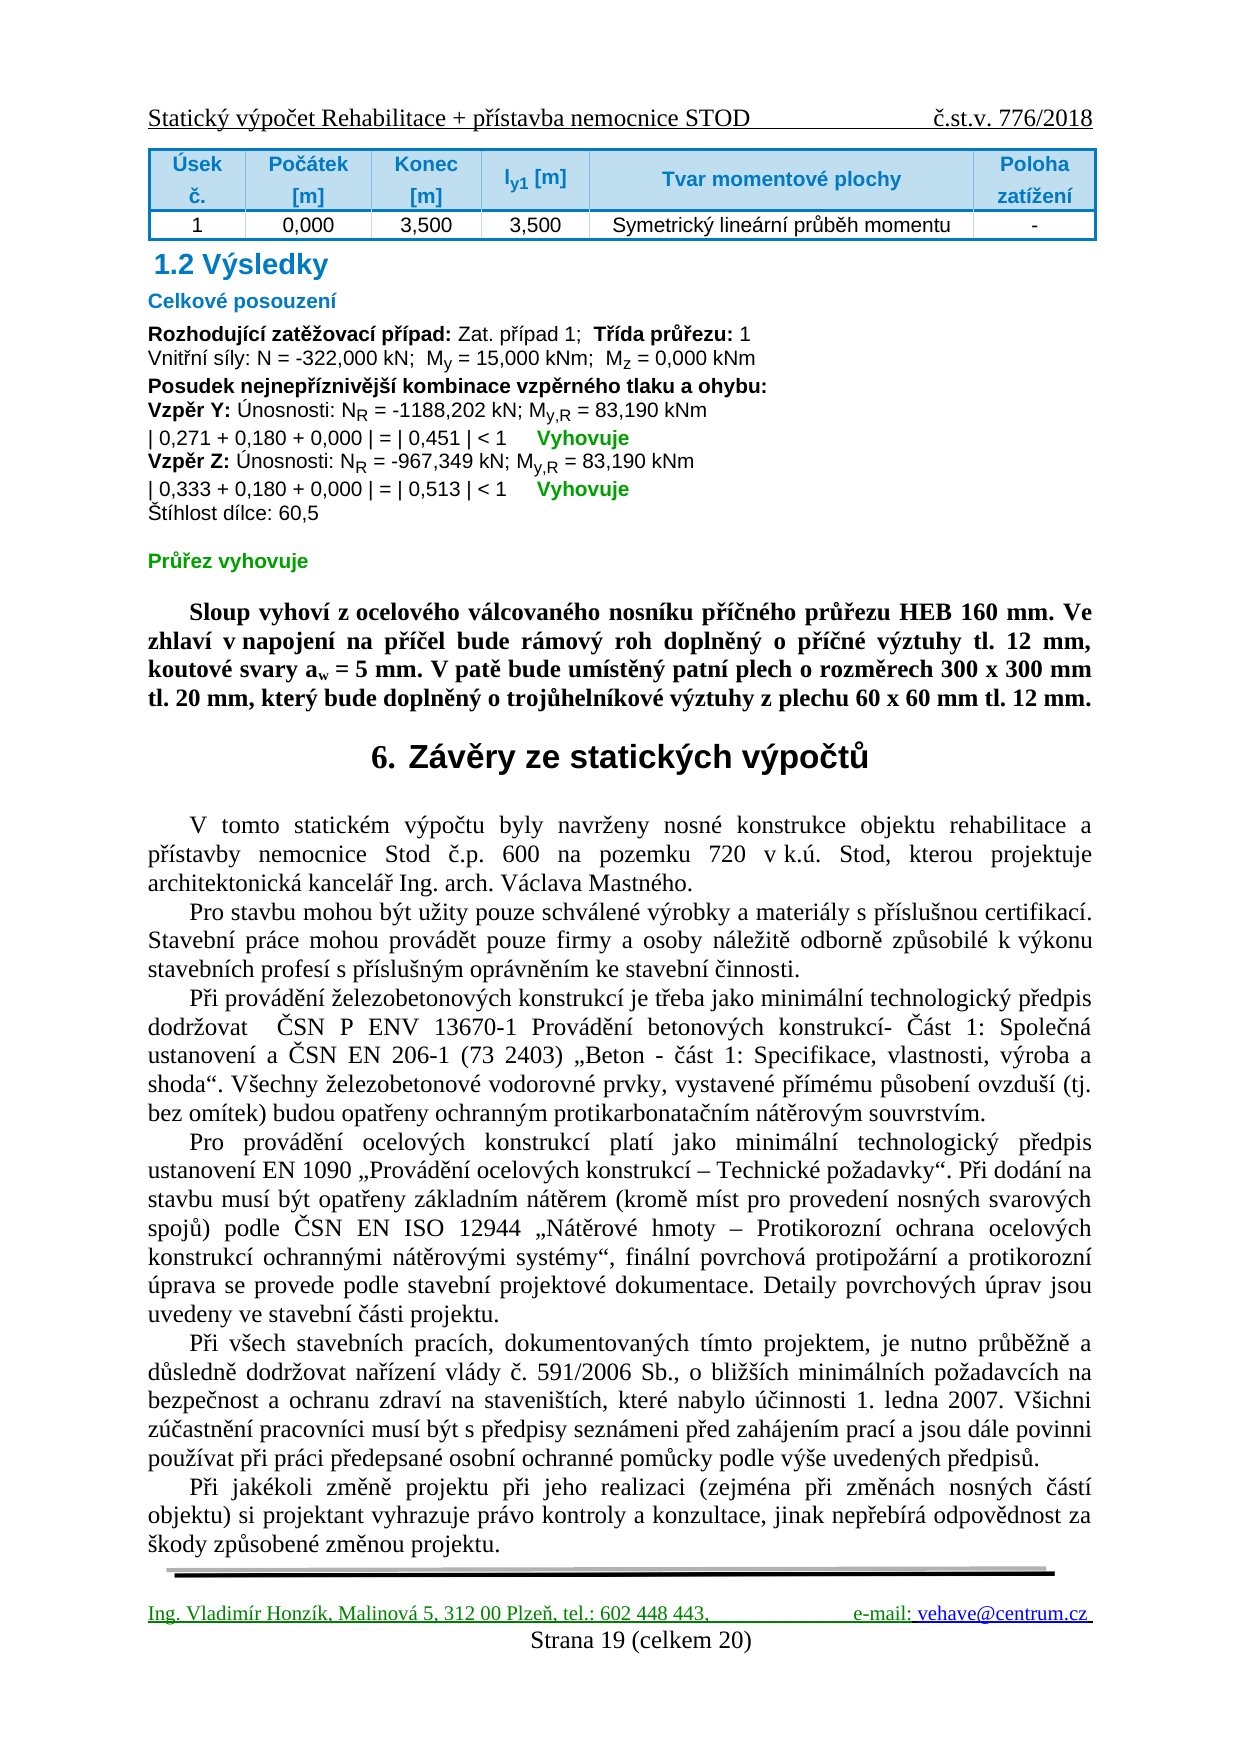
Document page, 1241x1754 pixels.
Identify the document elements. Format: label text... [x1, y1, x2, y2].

table_header Poloha [974, 151, 1094, 178]
table_header ly1 [m] [482, 151, 589, 209]
text Při provádění železobetonových konstrukcí je třeba jako minimální technologický předpis dodržovat ČSN P ENV 13670-1 Provádění betonových konstrukcí- Část 1: Společná ustanovení a ČSN EN 206-1 (73 2403) „Beton - část 1: Specifikace, vlastnosti, výroba a shoda“. Všechny železobetonové vodorovné prvky, vystavené přímému působení ovzduší (tj. bez omítek) budou opatřeny ochranným protikarbonatačním nátěrovým souvrstvím. [148, 983, 1092, 1127]
table_cell [m] [246, 178, 371, 209]
table_header Počátek [246, 151, 371, 178]
table_cell 1 [151, 212, 245, 238]
text Pro stavbu mohou být užity pouze schválené výrobky a materiály s příslušnou certifikací. Stavební práce mohou provádět pouze firmy a osoby náležitě odborně způsobilé k výkonu stavebních profesí s příslušným oprávněním ke stavební činnosti. [148, 897, 1092, 983]
text Vzpěr Z: Únosnosti: NR = -967,349 kN; My,R = 83,190 kNm [148, 449, 1092, 477]
text Vnitřní síly: N = -322,000 kN; My = 15,000 kNm; Mz = 0,000 kNm [148, 346, 1092, 373]
table_cell 0,000 [246, 212, 371, 238]
table_cell [m] [372, 178, 481, 209]
table_header Tvar momentové plochy [590, 151, 973, 209]
text Sloup vyhoví z ocelového válcovaného nosníku příčného průřezu HEB 160 mm. Ve zhlaví v napojení na příčel bude rámový roh doplněný o příčné výztuhy tl. 12 mm, koutové svary aw = 5 mm. V patě bude umístěný patní plech o rozměrech 300 x 300 mm tl. 20 mm, který bude doplněný o trojůhelníkové výztuhy z plechu 60 x 60 mm tl. 12 mm. [148, 597, 1092, 712]
text Vzpěr Y: Únosnosti: NR = -1188,202 kN; My,R = 83,190 kNm [148, 397, 1092, 425]
table_cell č. [151, 178, 245, 209]
table_cell - [974, 212, 1094, 238]
text Celkové posouzení [148, 289, 1092, 313]
text Průřez vyhovuje [148, 549, 1092, 573]
table_cell Symetrický lineární průběh momentu [590, 212, 973, 238]
table_header Konec [372, 151, 481, 178]
text | 0,333 + 0,180 + 0,000 | = | 0,513 | < 1 Vyhovuje [148, 477, 1092, 501]
text Při všech stavebních pracích, dokumentovaných tímto projektem, je nutno průběžně a důsledně dodržovat nařízení vlády č. 591/2006 Sb., o bližších minimálních požadavcích na bezpečnost a ochranu zdraví na staveništích, které nabylo účinnosti 1. ledna 2007. Všichni zúčastnění pracovníci musí být s předpisy seznámeni před zahájením prací a jsou dále povinni používat při práci předepsané osobní ochranné pomůcky podle výše uvedených předpisů. [148, 1328, 1092, 1472]
table_cell 3,500 [482, 212, 589, 238]
text | 0,271 + 0,180 + 0,000 | = | 0,451 | < 1 Vyhovuje [148, 425, 1092, 449]
subtitle Závěry ze statických výpočtů [148, 737, 1092, 776]
table_cell 3,500 [372, 212, 481, 238]
text Rozhodující zatěžovací případ: Zat. případ 1; Třída průřezu: 1 [148, 322, 1092, 346]
text Při jakékoli změně projektu při jeho realizaci (zejména při změnách nosných částí objektu) si projektant vyhrazuje právo kontroly a konzultace, jinak nepřebírá odpovědnost za škody způsobené změnou projektu. [148, 1472, 1092, 1558]
text 1.2 Výsledky [148, 247, 1092, 281]
text Štíhlost dílce: 60,5 [148, 501, 1092, 525]
table_cell zatížení [974, 178, 1094, 209]
table_header Úsek [151, 151, 245, 178]
text Pro provádění ocelových konstrukcí platí jako minimální technologický předpis ustanovení EN 1090 „Provádění ocelových konstrukcí – Technické požadavky“. Při dodání na stavbu musí být opatřeny základním nátěrem (kromě míst pro provedení nosných svarových spojů) podle ČSN EN ISO 12944 „Nátěrové hmoty – Protikorozní ochrana ocelových konstrukcí ochrannými nátěrovými systémy“, finální povrchová protipožární a protikorozní úprava se provede podle stavební projektové dokumentace. Detaily povrchových úprav jsou uvedeny ve stavební části projektu. [148, 1127, 1092, 1328]
text V tomto statickém výpočtu byly navrženy nosné konstrukce objektu rehabilitace a přístavby nemocnice Stod č.p. 600 na pozemku 720 v k.ú. Stod, kterou projektuje architektonická kancelář Ing. arch. Václava Mastného. [148, 811, 1092, 897]
text Posudek nejnepříznivější kombinace vzpěrného tlaku a ohybu: [148, 373, 1092, 397]
